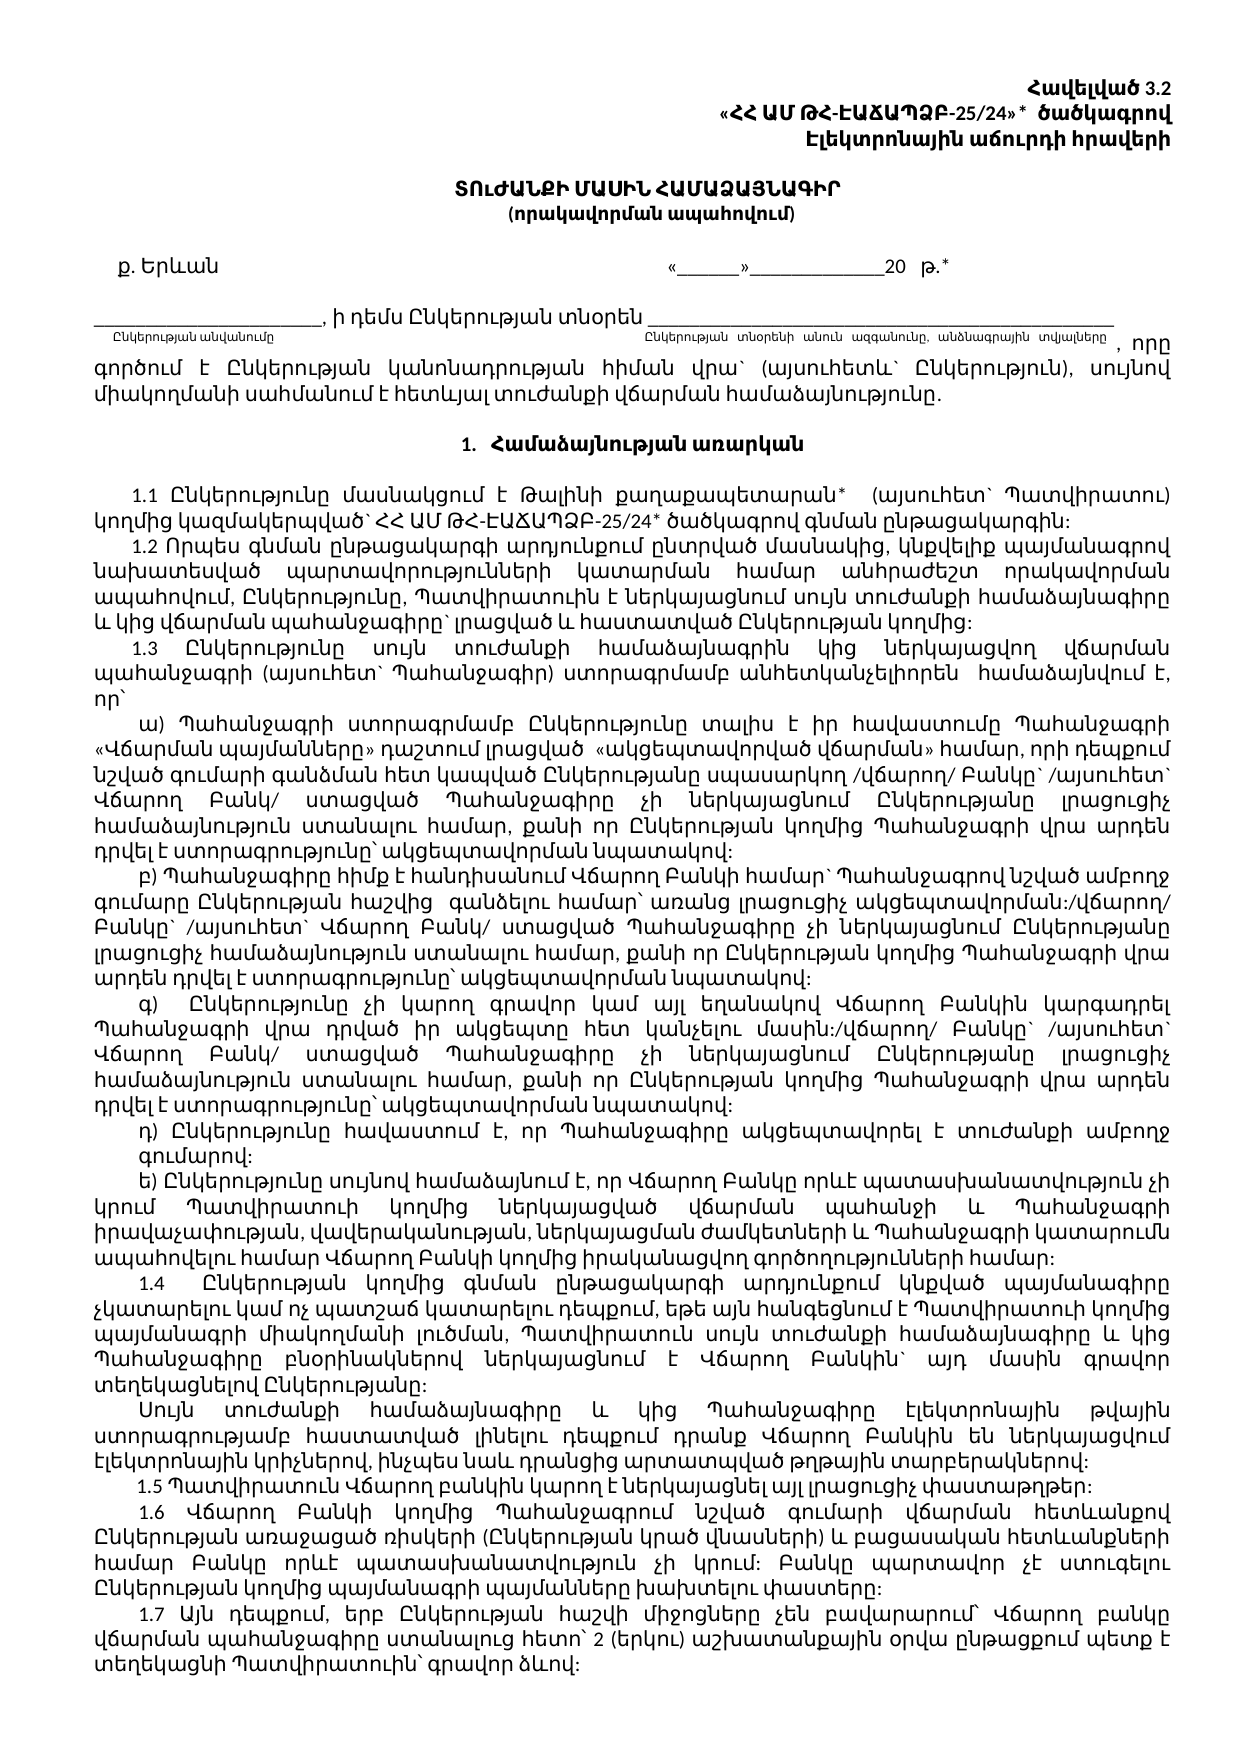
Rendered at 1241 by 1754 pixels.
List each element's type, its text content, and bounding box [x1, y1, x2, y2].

text 1.3 Ընկերությունը սույն տուժանքի համաձայնագրին կից ներկայացվող վճարման պահանջագրի (այսուհետ` Պահանջագիր) ստորագրմամբ անհետկանչելիորեն համաձայնվում է, որ՝ [94, 635, 1171, 711]
text 1. Համաձայնության առարկան [94, 432, 1171, 457]
text Ընկերության անվանումը Ընկերության տնօրենի անուն ազգանունը, անձնագրային տվյալները , որը գործում է Ընկերության կանոնադրության հիման վրա` (այսուհետև` Ընկերություն), սույնով միակողմանի սահմանում է հետևյալ տուժանքի վճարման համաձայնությունը. [94, 330, 1171, 406]
text 1.5 Պատվիրատուն Վճարող բանկին կարող է ներկայացնել այլ լրացուցիչ փաստաթղթեր: [94, 1474, 1171, 1499]
text գ) Ընկերությունը չի կարող գրավոր կամ այլ եղանակով Վճարող Բանկին կարգադրել Պահանջագրի վրա դրված իր ակցեպտը հետ կանչելու մասին:/վճարող/ Բանկը` /այսուհետ` Վճարող Բանկ/ ստացված Պահանջագիրը չի ներկայացնում Ընկերությանը լրացուցիչ համաձայնություն ստանալու համար, քանի որ Ընկերության կողմից Պահանջագրի վրա արդեն դրվել է ստորագրությունը՝ ակցեպտավորման նպատակով: [94, 991, 1171, 1118]
text ՏՈւԺԱՆՔԻ ՄԱՍԻՆ ՀԱՄԱՁԱՅՆԱԳԻՐ [94, 177, 1171, 202]
text Էլեկտրոնային աճուրդի հրավերի [94, 126, 1171, 151]
text 1.7 Այն դեպքում, երբ Ընկերության հաշվի միջոցները չեն բավարարում՝ Վճարող բանկը վճարման պահանջագիրը ստանալուց հետո՝ 2 (երկու) աշխատանքային օրվա ընթացքում պետք է տեղեկացնի Պատվիրատուին՝ գրավոր ձևով: [94, 1601, 1171, 1677]
text 1.1 Ընկերությունը մասնակցում է Թալինի քաղաքապետարան* (այսուհետ` Պատվիրատու) կողմից կազմակերպված` ՀՀ ԱՄ ԹՀ-ԷԱՃԱՊՁԲ-25/24* ծածկագրով գնման ընթացակարգին: [94, 482, 1171, 533]
text 1.4 Ընկերության կողմից գնման ընթացակարգի արդյունքում կնքված պայմանագիրը չկատարելու կամ ոչ պատշաճ կատարելու դեպքում, եթե այն հանգեցնում է Պատվիրատուի կողմից պայմանագրի միակողմանի լուծման, Պատվիրատուն սույն տուժանքի համաձայնագիրը և կից Պահանջագիրը բնօրինակներով ներկայացնում է Վճարող Բանկին` այդ մասին գրավոր տեղեկացնելով Ընկերությանը: [94, 1270, 1171, 1397]
text 1.6 Վճարող Բանկի կողմից Պահանջագրում նշված գումարի վճարման հետևանքով Ընկերության առաջացած ռիսկերի (Ընկերության կրած վնասների) և բացասական հետևանքների համար Բանկը որևէ պատասխանատվություն չի կրում: Բանկը պարտավոր չէ ստուգելու Ընկերության կողմից պայմանագրի պայմանները խախտելու փաստերը: [94, 1499, 1171, 1601]
text ա) Պահանջագրի ստորագրմամբ Ընկերությունը տալիս է իր հավաստումը Պահանջագրի «Վճարման պայմանները» դաշտում լրացված «ակցեպտավորված վճարման» համար, որի դեպքում նշված գումարի գանձման հետ կապված Ընկերությանը սպասարկող /վճարող/ Բանկը` /այսուհետ` Վճարող Բանկ/ ստացված Պահանջագիրը չի ներկայացնում Ընկերությանը լրացուցիչ համաձայնություն ստանալու համար, քանի որ Ընկերության կողմից Պահանջագրի վրա արդեն դրվել է ստորագրությունը՝ ակցեպտավորման նպատակով: [94, 711, 1171, 864]
text ______________________, ի դեմս Ընկերության տնօրեն _____________________________________________ [94, 304, 1171, 330]
text (որակավորման ապահովում) [94, 202, 1171, 225]
text ք. Երևան «______»_____________20 թ.* [94, 254, 1171, 279]
text բ) Պահանջագիրը հիմք է հանդիսանում Վճարող Բանկի համար` Պահանջագրով նշված ամբողջ գումարը Ընկերության հաշվից գանձելու համար՝ առանց լրացուցիչ ակցեպտավորման:/վճարող/ Բանկը` /այսուհետ` Վճարող Բանկ/ ստացված Պահանջագիրը չի ներկայացնում Ընկերությանը լրացուցիչ համաձայնություն ստանալու համար, քանի որ Ընկերության կողմից Պահանջագրի վրա արդեն դրվել է ստորագրությունը՝ ակցեպտավորման նպատակով: [94, 864, 1171, 991]
text դ) Ընկերությունը հավաստում է, որ Պահանջագիրը ակցեպտավորել է տուժանքի ամբողջ գումարով: [138, 1118, 1171, 1169]
text ե) Ընկերությունը սույնով համաձայնում է, որ Վճարող Բանկը որևէ պատասխանատվություն չի կրում Պատվիրատուի կողմից ներկայացված վճարման պահանջի և Պահանջագրի իրավաչափության, վավերականության, ներկայացման ժամկետների և Պահանջագրի կատարումն ապահովելու համար Վճարող Բանկի կողմից իրականացվող գործողությունների համար: [94, 1169, 1171, 1270]
text 1.2 Որպես գնման ընթացակարգի արդյունքում ընտրված մասնակից, կնքվելիք պայմանագրով նախատեսված պարտավորությունների կատարման համար անհրաժեշտ որակավորման ապահովում, Ընկերությունը, Պատվիրատուին է ներկայացնում սույն տուժանքի համաձայնագիրը և կից վճարման պահանջագիրը` լրացված և հաստատված Ընկերության կողմից: [94, 533, 1171, 635]
text «ՀՀ ԱՄ ԹՀ-ԷԱՃԱՊՁԲ-25/24»* ծածկագրով [94, 100, 1171, 126]
text Սույն տուժանքի համաձայնագիրը և կից Պահանջագիրը էլեկտրոնային թվային ստորագրությամբ հաստատված լինելու դեպքում դրանք Վճարող Բանկին են ներկայացվում էլեկտրոնային կրիչներով, ինչպես նաև դրանցից արտատպված թղթային տարբերակներով: [94, 1397, 1171, 1474]
text Հավելված 3.2 [94, 75, 1171, 100]
